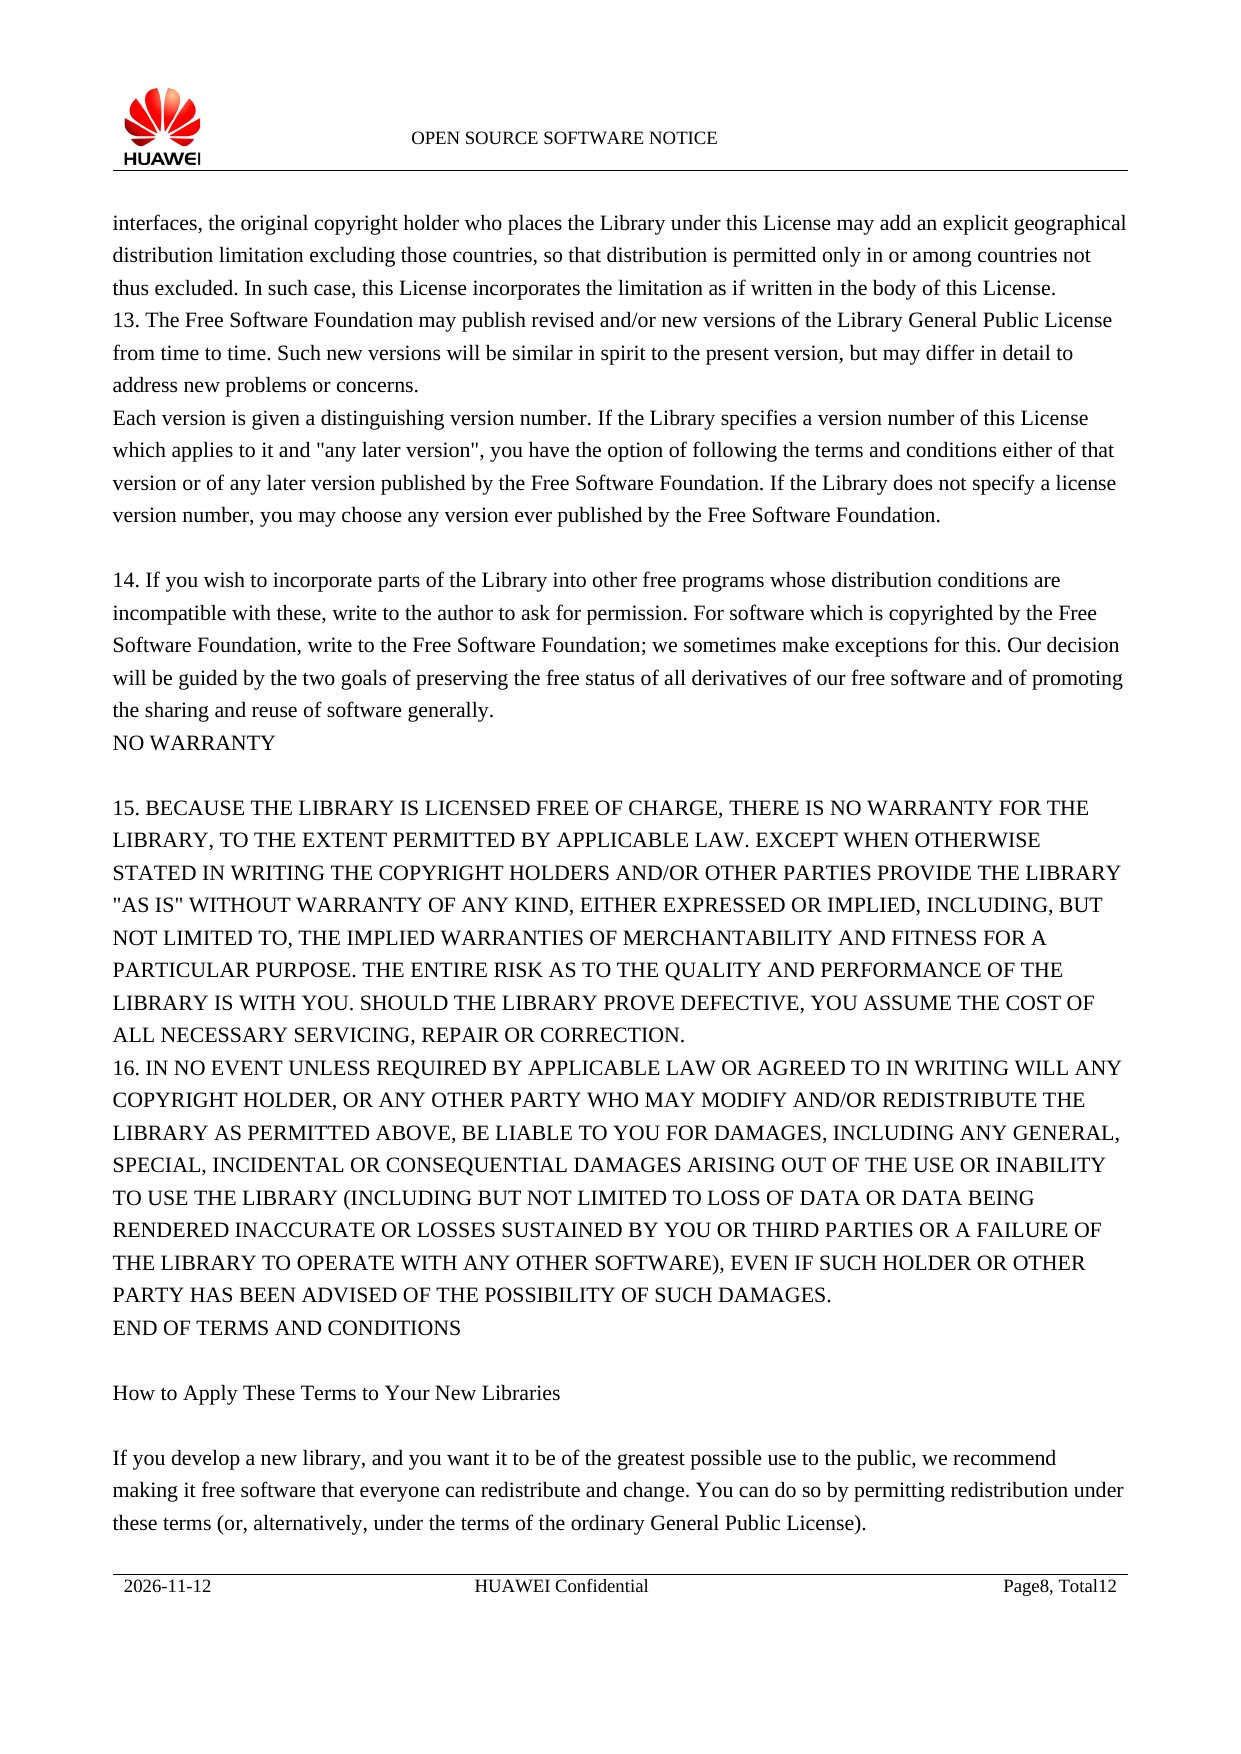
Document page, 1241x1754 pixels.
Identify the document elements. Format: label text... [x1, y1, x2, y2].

text 13. The Free Software Foundation may publish revised and/or new versions of the Library General Public License from time to time. Such new versions will be similar in spirit to the present version, but may differ in detail to address new problems or concerns. [112, 304, 1128, 401]
text 16. IN NO EVENT UNLESS REQUIRED BY APPLICABLE LAW OR AGREED TO IN WRITING WILL ANY COPYRIGHT HOLDER, OR ANY OTHER PARTY WHO MAY MODIFY AND/OR REDISTRIBUTE THE LIBRARY AS PERMITTED ABOVE, BE LIABLE TO YOU FOR DAMAGES, INCLUDING ANY GENERAL, SPECIAL, INCIDENTAL OR CONSEQUENTIAL DAMAGES ARISING OUT OF THE USE OR INABILITY TO USE THE LIBRARY (INCLUDING BUT NOT LIMITED TO LOSS OF DATA OR DATA BEING RENDERED INACCURATE OR LOSSES SUSTAINED BY YOU OR THIRD PARTIES OR A FAILURE OF THE LIBRARY TO OPERATE WITH ANY OTHER SOFTWARE), EVEN IF SUCH HOLDER OR OTHER PARTY HAS BEEN ADVISED OF THE POSSIBILITY OF SUCH DAMAGES. [112, 1051, 1128, 1311]
text 14. If you wish to incorporate parts of the Library into other free programs whose distribution conditions are incompatible with these, write to the author to ask for permission. For software which is copyrighted by the Free Software Foundation, write to the Free Software Foundation; we sometimes make exceptions for this. Our decision will be guided by the two goals of preserving the free status of all derivatives of our free software and of promoting the sharing and reuse of software generally. [112, 564, 1128, 726]
text NO WARRANTY [112, 726, 1128, 759]
picture [124, 88, 201, 165]
text Each version is given a distinguishing version number. If the Library specifies a version number of this License which applies to it and "any later version", you have the option of following the terms and conditions either of that version or of any later version published by the Free Software Foundation. If the Library does not specify a license version number, you may choose any version ever published by the Free Software Foundation. [112, 401, 1128, 531]
text 15. BECAUSE THE LIBRARY IS LICENSED FREE OF CHARGE, THERE IS NO WARRANTY FOR THE LIBRARY, TO THE EXTENT PERMITTED BY APPLICABLE LAW. EXCEPT WHEN OTHERWISE STATED IN WRITING THE COPYRIGHT HOLDERS AND/OR OTHER PARTIES PROVIDE THE LIBRARY "AS IS" WITHOUT WARRANTY OF ANY KIND, EITHER EXPRESSED OR IMPLIED, INCLUDING, BUT NOT LIMITED TO, THE IMPLIED WARRANTIES OF MERCHANTABILITY AND FITNESS FOR A PARTICULAR PURPOSE. THE ENTIRE RISK AS TO THE QUALITY AND PERFORMANCE OF THE LIBRARY IS WITH YOU. SHOULD THE LIBRARY PROVE DEFECTIVE, YOU ASSUME THE COST OF ALL NECESSARY SERVICING, REPAIR OR CORRECTION. [112, 791, 1128, 1051]
text How to Apply These Terms to Your New Libraries [112, 1376, 1128, 1409]
text If you develop a new library, and you want it to be of the greatest possible use to the public, we recommend making it free software that everyone can redistribute and change. You can do so by permitting redistribution under these terms (or, alternatively, under the terms of the ordinary General Public License). [112, 1441, 1128, 1539]
text END OF TERMS AND CONDITIONS [112, 1311, 1128, 1344]
